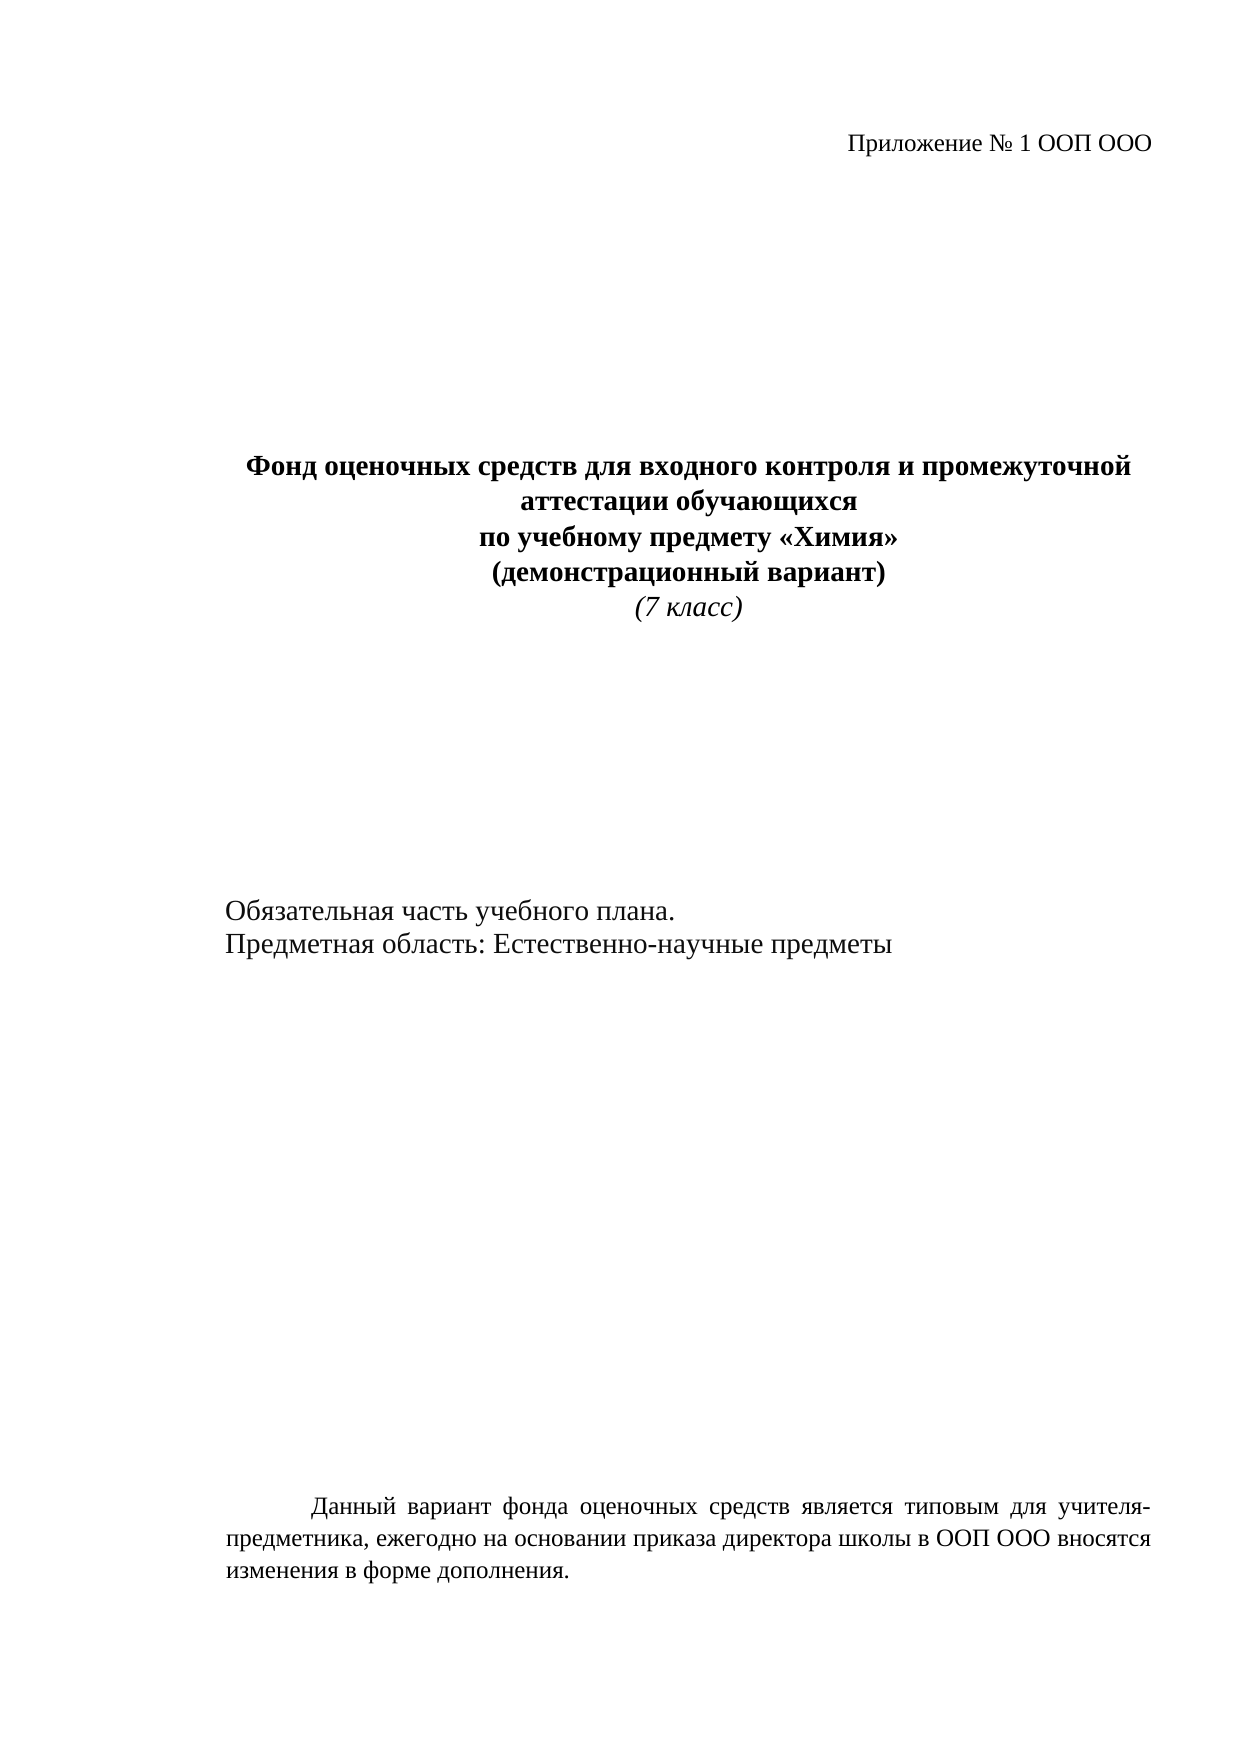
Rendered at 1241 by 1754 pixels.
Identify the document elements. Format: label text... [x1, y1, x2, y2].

text Данный вариант фонда оценочных средств является типовым для учителя-предметника, ежегодно на основании приказа директора школы в ООП ООО вносятся изменения в форме дополнения. [226, 1491, 1152, 1584]
text по учебному предмету «Химия» [225, 519, 1152, 552]
text (демонстрационный вариант) [225, 554, 1152, 587]
text (7 класс) [225, 589, 1152, 623]
text Предметная область: Естественно-научные предметы [225, 926, 1152, 960]
text Фонд оценочных средств для входного контроля и промежуточной аттестации обучающихся [225, 448, 1152, 517]
text Приложение № 1 ООП ООО [225, 128, 1152, 157]
text Обязательная часть учебного плана. [225, 893, 1152, 926]
